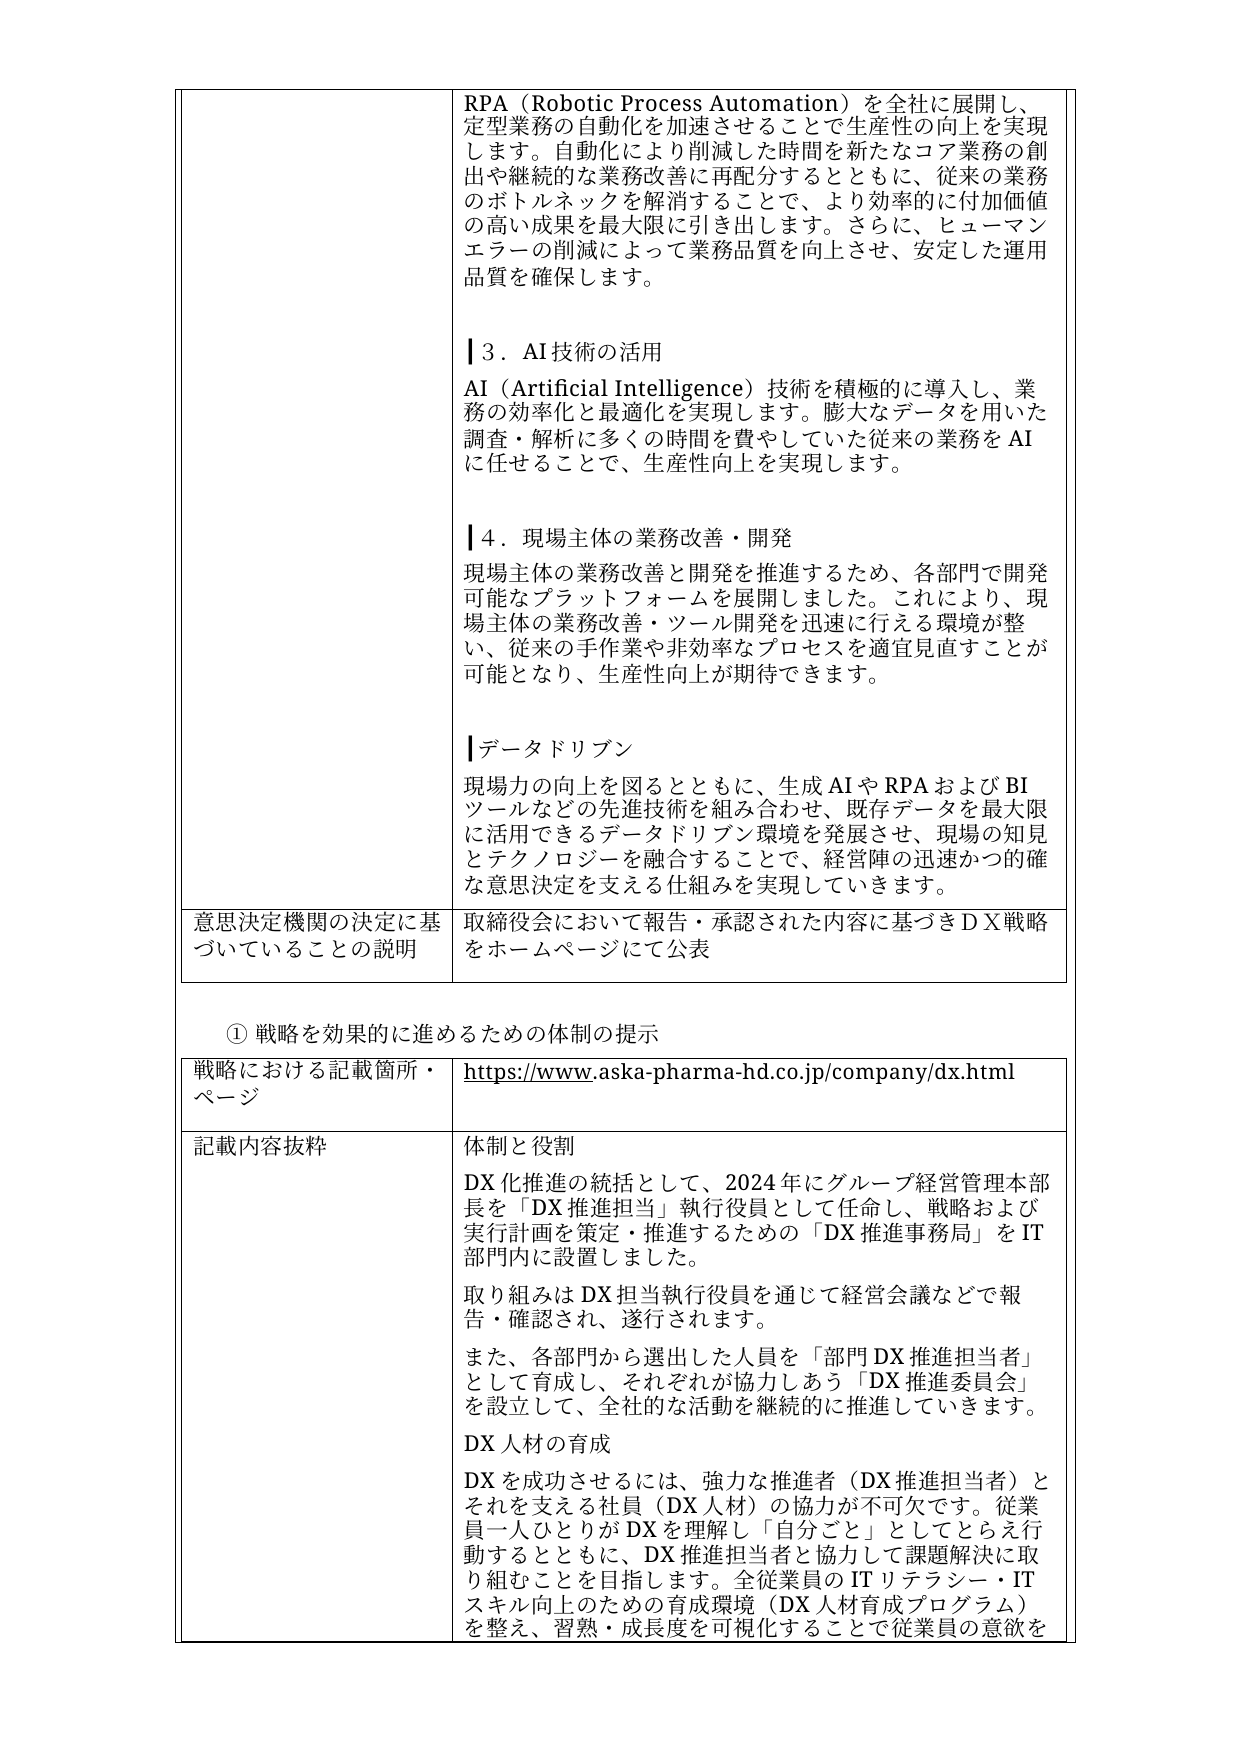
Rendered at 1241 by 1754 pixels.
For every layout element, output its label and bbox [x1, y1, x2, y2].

table_cell [176, 90, 1075, 1642]
